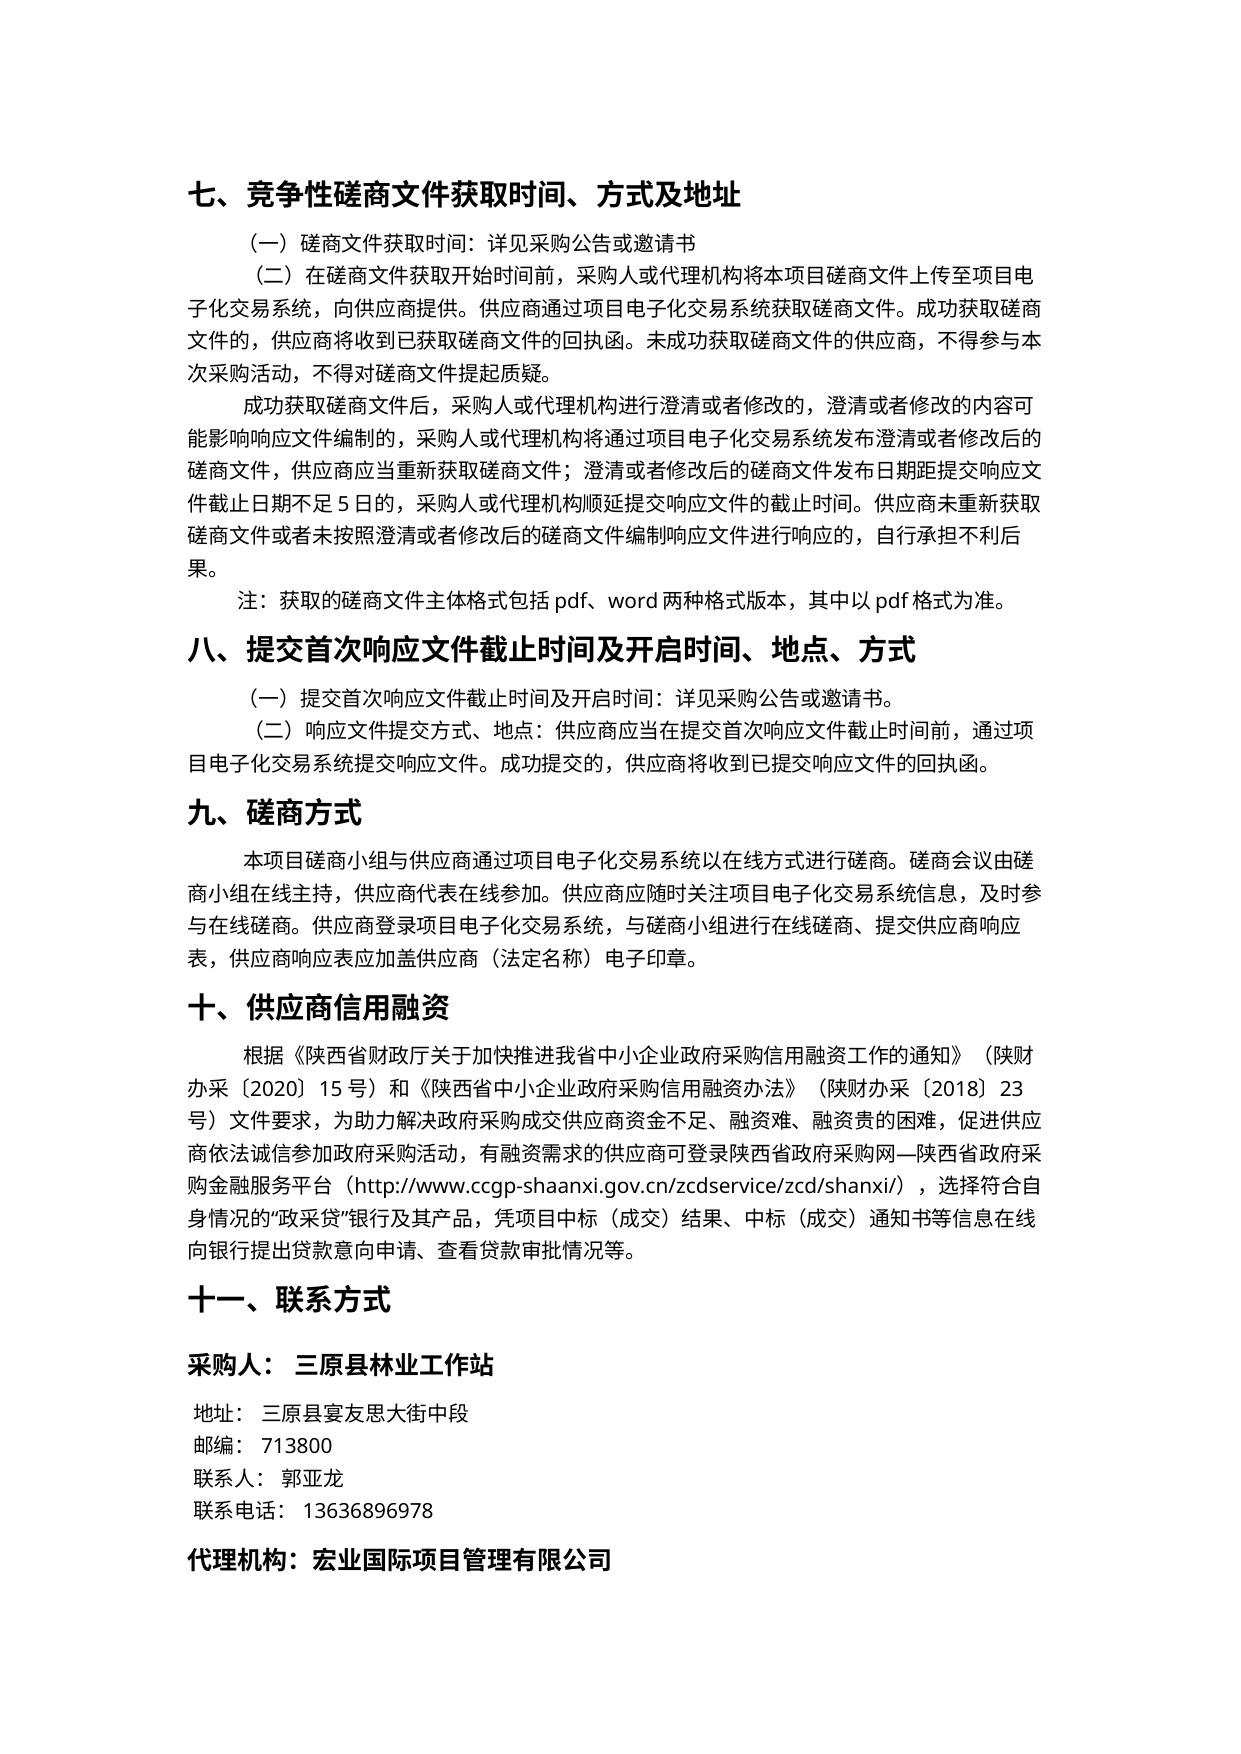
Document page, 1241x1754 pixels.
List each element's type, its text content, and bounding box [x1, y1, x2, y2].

text 联系人： 郭亚龙 [187, 1462, 1053, 1494]
text 七、竞争性磋商文件获取时间、方式及地址 [187, 162, 1053, 227]
text 本项目磋商小组与供应商通过项目电子化交易系统以在线方式进行磋商。磋商会议由磋商小组在线主持，供应商代表在线参加。供应商应随时关注项目电子化交易系统信息，及时参与在线磋商。供应商登录项目电子化交易系统，与磋商小组进行在线磋商、提交供应商响应表，供应商响应表应加盖供应商（法定名称）电子印章。 [187, 844, 1053, 974]
text 成功获取磋商文件后，采购人或代理机构进行澄清或者修改的，澄清或者修改的内容可能影响响应文件编制的，采购人或代理机构将通过项目电子化交易系统发布澄清或者修改后的磋商文件，供应商应当重新获取磋商文件；澄清或者修改后的磋商文件发布日期距提交响应文件截止日期不足5日的，采购人或代理机构顺延提交响应文件的截止时间。供应商未重新获取磋商文件或者未按照澄清或者修改后的磋商文件编制响应文件进行响应的，自行承担不利后果。 [187, 389, 1053, 584]
text 九、磋商方式 [187, 779, 1053, 844]
text 采购人： 三原县林业工作站 [187, 1332, 1053, 1397]
text 根据《陕西省财政厅关于加快推进我省中小企业政府采购信用融资工作的通知》（陕财办采〔2020〕15 号）和《陕西省中小企业政府采购信用融资办法》（陕财办采〔2018〕23 号）文件要求，为助力解决政府采购成交供应商资金不足、融资难、融资贵的困难，促进供应商依法诚信参加政府采购活动，有融资需求的供应商可登录陕西省政府采购网—陕西省政府采购金融服务平台（http://www.ccgp-shaanxi.gov.cn/zcdservice/zcd/shanxi/），选择符合自身情况的“政采贷”银行及其产品，凭项目中标（成交）结果、中标（成交）通知书等信息在线向银行提出贷款意向申请、查看贷款审批情况等。 [187, 1039, 1053, 1267]
text （二）响应文件提交方式、地点：供应商应当在提交首次响应文件截止时间前，通过项目电子化交易系统提交响应文件。成功提交的，供应商将收到已提交响应文件的回执函。 [187, 714, 1053, 779]
text 代理机构：宏业国际项目管理有限公司 [187, 1527, 1053, 1592]
text 八、提交首次响应文件截止时间及开启时间、地点、方式 [187, 617, 1053, 682]
text （二）在磋商文件获取开始时间前，采购人或代理机构将本项目磋商文件上传至项目电子化交易系统，向供应商提供。供应商通过项目电子化交易系统获取磋商文件。成功获取磋商文件的，供应商将收到已获取磋商文件的回执函。未成功获取磋商文件的供应商，不得参与本次采购活动，不得对磋商文件提起质疑。 [187, 259, 1053, 389]
text 十一、联系方式 [187, 1267, 1053, 1332]
text （一）磋商文件获取时间：详见采购公告或邀请书 [187, 227, 1053, 259]
text 联系电话： 13636896978 [187, 1494, 1053, 1527]
text 注：获取的磋商文件主体格式包括pdf、word两种格式版本，其中以pdf格式为准。 [187, 584, 1053, 617]
text 十、供应商信用融资 [187, 974, 1053, 1039]
text 地址： 三原县宴友思大街中段 [187, 1397, 1053, 1429]
text （一）提交首次响应文件截止时间及开启时间：详见采购公告或邀请书。 [187, 682, 1053, 714]
text 邮编： 713800 [187, 1429, 1053, 1462]
